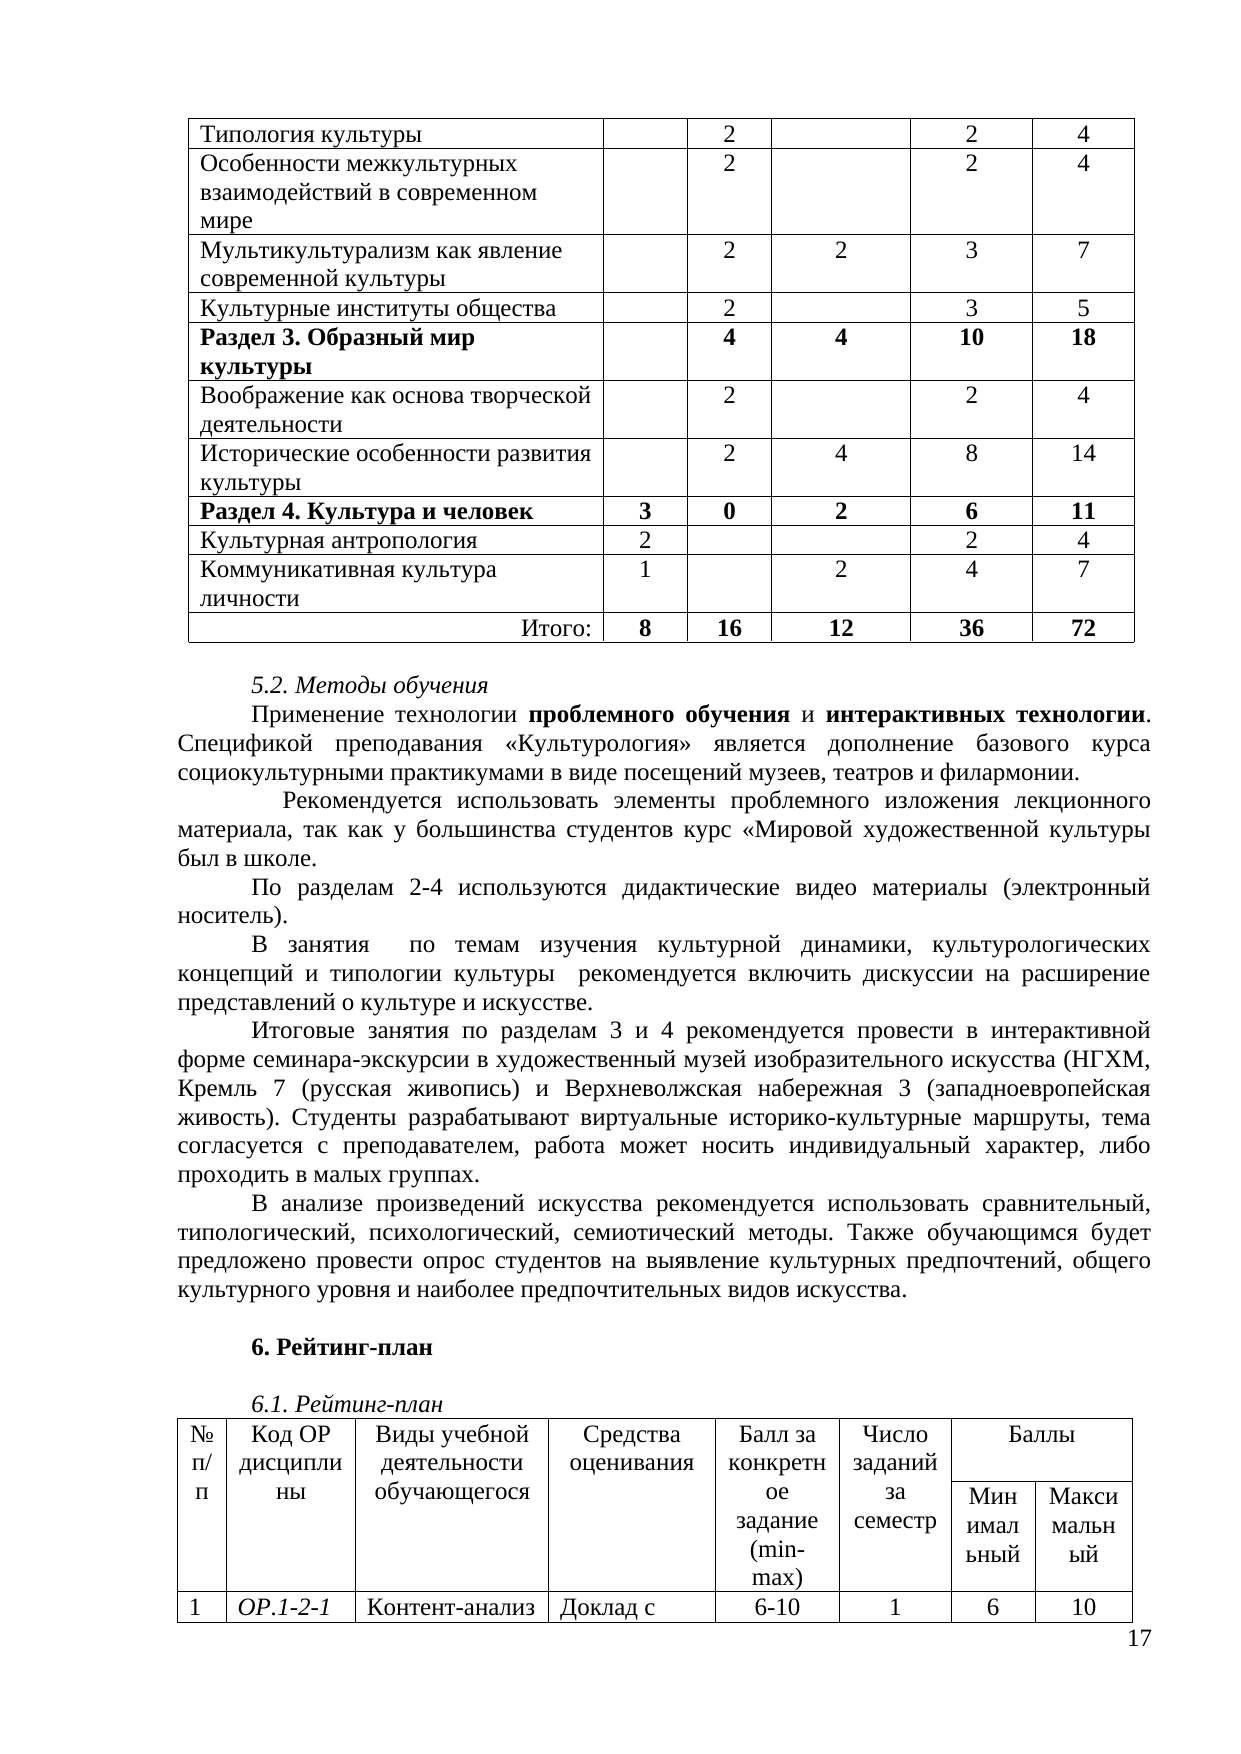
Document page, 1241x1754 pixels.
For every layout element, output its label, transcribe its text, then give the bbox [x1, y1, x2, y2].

table_cell Раздел 3. Образный мир культуры [189, 323, 603, 379]
text Рекомендуется использовать элементы проблемного изложения лекционного материала, так как у большинства студентов курс «Мировой художественной культуры был в школе. [177, 786, 1152, 872]
table_cell [604, 381, 687, 437]
table_cell 14 [1033, 439, 1134, 496]
text Применение технологии проблемного обучения и интерактивных технологии. Спецификой преподавания «Культурология» является дополнение базового курса социокультурными практикумами в виде посещений музеев, театров и филармонии. [177, 699, 1152, 786]
table_cell 4 [772, 439, 910, 496]
table_cell 2 [604, 526, 687, 554]
table_cell 18 [1033, 323, 1134, 379]
table_cell 2 [911, 381, 1032, 437]
table_cell 2 [911, 526, 1032, 554]
table_cell 7 [1033, 555, 1134, 612]
table_cell Итого: [189, 613, 603, 641]
table_cell 16 [688, 613, 771, 641]
table_cell 7 [1033, 235, 1134, 292]
table_cell 8 [911, 439, 1032, 496]
table_header Код ОР дисциплины [227, 1419, 355, 1591]
table_header Баллы [952, 1419, 1132, 1481]
table_cell [688, 555, 771, 612]
table_header Виды учебной деятельности обучающегося [356, 1419, 548, 1591]
table_cell 5 [1033, 293, 1134, 321]
table_cell 2 [772, 235, 910, 292]
table_cell 2 [688, 293, 771, 321]
table_cell [772, 526, 910, 554]
table_cell 6 [911, 497, 1032, 525]
table_cell Максимальный [1036, 1482, 1132, 1591]
table_cell [772, 119, 910, 147]
table_cell 3 [604, 497, 687, 525]
table_cell Мультикультурализм как явление современной культуры [189, 235, 603, 292]
text 6. Рейтинг-план [177, 1332, 1152, 1361]
table_cell 4 [1033, 526, 1134, 554]
table_cell 8 [604, 613, 687, 641]
table_cell 4 [911, 555, 1032, 612]
table_cell 2 [911, 149, 1032, 234]
table_cell 2 [688, 439, 771, 496]
table_cell 1 [604, 555, 687, 612]
table_cell [604, 323, 687, 379]
table_cell 0 [688, 497, 771, 525]
table_cell Исторические особенности развития культуры [189, 439, 603, 496]
table_cell 3 [911, 293, 1032, 321]
table_cell 72 [1033, 613, 1134, 641]
table_cell [604, 235, 687, 292]
table_cell Коммуникативная культура личности [189, 555, 603, 612]
table_cell 6 [952, 1592, 1035, 1622]
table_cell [356, 1592, 548, 1622]
table_cell 36 [911, 613, 1032, 641]
table_cell [772, 293, 910, 321]
table_cell 2 [688, 149, 771, 234]
table_header № п/п [178, 1419, 226, 1591]
table_cell Особенности межкультурных взаимодействий в современном мире [189, 149, 603, 234]
table_cell Воображение как основа творческой деятельности [189, 381, 603, 437]
table_cell 4 [1033, 119, 1134, 147]
text В занятия по темам изучения культурной динамики, культурологических концепций и типологии культуры рекомендуется включить дискуссии на расширение представлений о культуре и искусстве. [177, 929, 1152, 1016]
table_header Число заданий за семестр [840, 1419, 951, 1591]
table_cell Минимальный [952, 1482, 1035, 1591]
table_cell 4 [1033, 381, 1134, 437]
text В анализе произведений искусства рекомендуется использовать сравнительный, типологический, психологический, семиотический методы. Также обучающимся будет предложено провести опрос студентов на выявление культурных предпочтений, общего культурного уровня и наиболее предпочтительных видов искусства. [177, 1188, 1152, 1303]
table_cell 10 [911, 323, 1032, 379]
table_cell Культурные институты общества [189, 293, 603, 321]
table_cell 12 [772, 613, 910, 641]
table_header Средства оценивания [549, 1419, 715, 1591]
table_cell Раздел 4. Культура и человек [189, 497, 603, 525]
table_cell 4 [1033, 149, 1134, 234]
table_cell [688, 526, 771, 554]
table_cell [604, 439, 687, 496]
text Итоговые занятия по разделам 3 и 4 рекомендуется провести в интерактивной форме семинара-экскурсии в художественный музей изобразительного искусства (НГХМ, Кремль 7 (русская живопись) и Верхневолжская набережная 3 (западноевропейская живость). Студенты разрабатывают виртуальные историко-культурные маршруты, тема согласуется с преподавателем, работа может носить индивидуальный характер, либо проходить в малых группах. [177, 1016, 1152, 1188]
table_cell 4 [772, 323, 910, 379]
table_cell 2 [772, 497, 910, 525]
table_cell ОР.1-2-1 [227, 1592, 355, 1622]
table_cell 10 [1036, 1592, 1132, 1622]
table_cell 1 [840, 1592, 951, 1622]
table_cell [772, 381, 910, 437]
table_cell [772, 149, 910, 234]
table_cell [604, 119, 687, 147]
table_cell 11 [1033, 497, 1134, 525]
table_cell 2 [772, 555, 910, 612]
table_cell 2 [688, 119, 771, 147]
table_cell 4 [688, 323, 771, 379]
text 5.2. Методы обучения [177, 671, 1152, 699]
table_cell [549, 1592, 715, 1622]
table_cell 2 [688, 381, 771, 437]
text По разделам 2-4 используются дидактические видео материалы (электронный носитель). [177, 872, 1152, 929]
table_cell Культурная антропология [189, 526, 603, 554]
table_header Балл за конкретное задание (min-max) [716, 1419, 839, 1591]
table_cell 6-10 [716, 1592, 839, 1622]
table_cell Типология культуры [189, 119, 603, 147]
table_cell 2 [688, 235, 771, 292]
table_cell 3 [911, 235, 1032, 292]
table_cell [604, 149, 687, 234]
table_cell 2 [911, 119, 1032, 147]
text 6.1. Рейтинг-план [177, 1389, 1152, 1418]
table_cell [604, 293, 687, 321]
table_cell 1 [178, 1592, 226, 1622]
